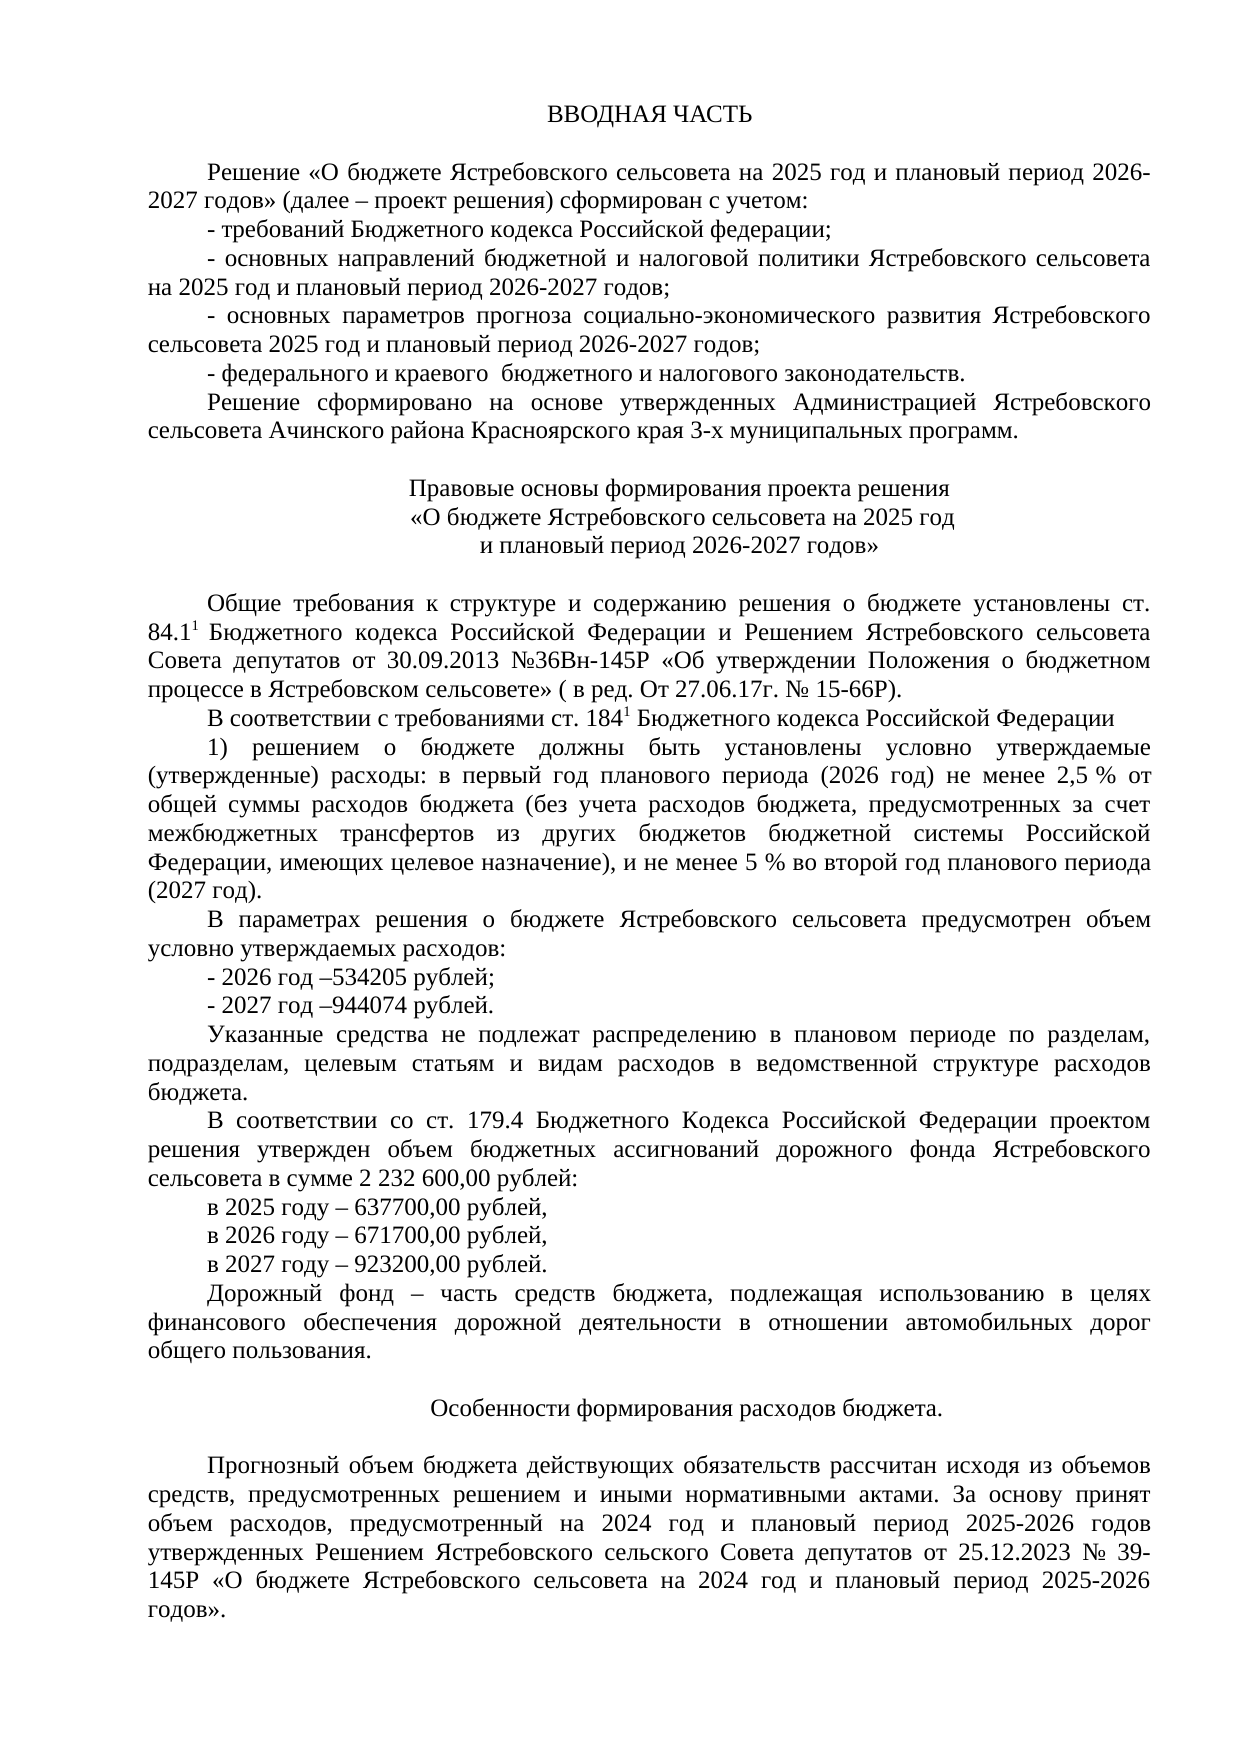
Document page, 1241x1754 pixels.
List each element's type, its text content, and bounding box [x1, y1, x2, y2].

text - 2027 год –944074 рублей. [148, 990, 1152, 1019]
text В соответствии со ст. 179.4 Бюджетного Кодекса Российской Федерации проектом решения утвержден объем бюджетных ассигнований дорожного фонда Ястребовского сельсовета в сумме 2 232 600,00 рублей: [148, 1105, 1152, 1192]
text Решение сформировано на основе утвержденных Администрацией Ястребовского сельсовета Ачинского района Красноярского края 3-х муниципальных программ. [148, 387, 1152, 444]
text Указанные средства не подлежат распределению в плановом периоде по разделам, подразделам, целевым статьям и видам расходов в ведомственной структуре расходов бюджета. [148, 1019, 1152, 1105]
text - требований Бюджетного кодекса Российской федерации; [148, 214, 1152, 243]
text - федерального и краевого бюджетного и налогового законодательств. [148, 358, 1152, 387]
text Прогнозный объем бюджета действующих обязательств рассчитан исходя из объемов средств, предусмотренных решением и иными нормативными актами. За основу принят объем расходов, предусмотренный на 2024 год и плановый период 2025-2026 годов утвержденных Решением Ястребовского сельского Совета депутатов от 25.12.2023 № 39-145Р «О бюджете Ястребовского сельсовета на 2024 год и плановый период 2025-2026 годов». [148, 1450, 1152, 1623]
text Особенности формирования расходов бюджета. [148, 1393, 1152, 1422]
text - основных параметров прогноза социально-экономического развития Ястребовского сельсовета 2025 год и плановый период 2026-2027 годов; [148, 300, 1152, 358]
text Правовые основы формирования проекта решения [148, 473, 1152, 502]
text в 2027 году – 923200,00 рублей. [148, 1249, 1152, 1278]
text и плановый период 2026-2027 годов» [148, 530, 1152, 559]
text «О бюджете Ястребовского сельсовета на 2025 год [148, 502, 1152, 530]
text 1) решением о бюджете должны быть установлены условно утверждаемые (утвержденные) расходы: в первый год планового периода (2026 год) не менее 2,5 % от общей суммы расходов бюджета (без учета расходов бюджета, предусмотренных за счет межбюджетных трансфертов из других бюджетов бюджетной системы Российской Федерации, имеющих целевое назначение), и не менее 5 % во второй год планового периода (2027 год). [148, 732, 1152, 904]
text в 2025 году – 637700,00 рублей, [148, 1192, 1152, 1220]
text - 2026 год –534205 рублей; [148, 962, 1152, 990]
text - основных направлений бюджетной и налоговой политики Ястребовского сельсовета на 2025 год и плановый период 2026-2027 годов; [148, 243, 1152, 300]
text в 2026 году – 671700,00 рублей, [148, 1220, 1152, 1249]
text Общие требования к структуре и содержанию решения о бюджете установлены ст. 84.11 Бюджетного кодекса Российской Федерации и Решением Ястребовского сельсовета Совета депутатов от 30.09.2013 №36Вн-145Р «Об утверждении Положения о бюджетном процессе в Ястребовском сельсовете» ( в ред. От 27.06.17г. № 15-66Р). [148, 588, 1152, 703]
text Решение «О бюджете Ястребовского сельсовета на 2025 год и плановый период 2026-2027 годов» (далее – проект решения) сформирован с учетом: [148, 157, 1152, 214]
subtitle ВВОДНАЯ ЧАСТЬ [148, 99, 1152, 128]
text Дорожный фонд – часть средств бюджета, подлежащая использованию в целях финансового обеспечения дорожной деятельности в отношении автомобильных дорог общего пользования. [148, 1278, 1152, 1364]
text В параметрах решения о бюджете Ястребовского сельсовета предусмотрен объем условно утверждаемых расходов: [148, 904, 1152, 962]
text В соответствии с требованиями ст. 1841 Бюджетного кодекса Российской Федерации [148, 703, 1152, 732]
